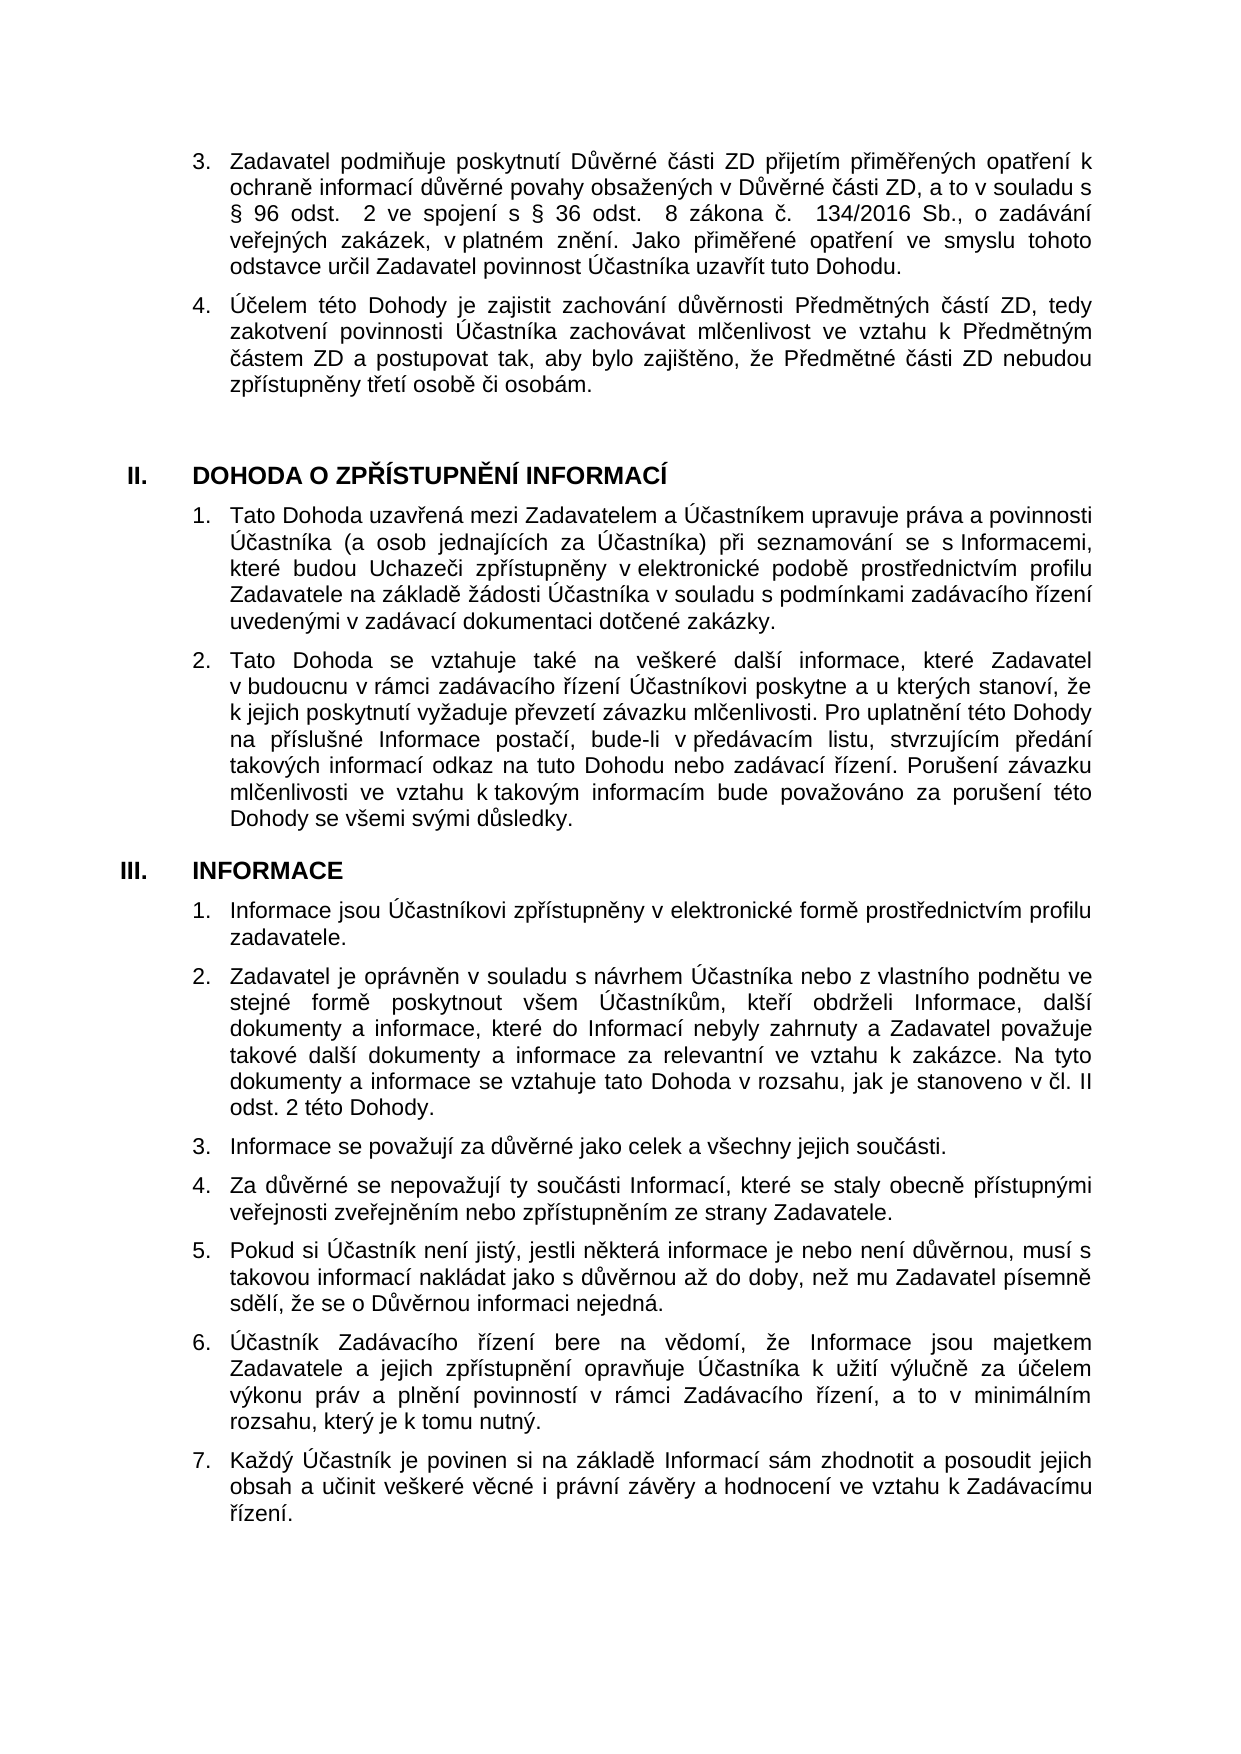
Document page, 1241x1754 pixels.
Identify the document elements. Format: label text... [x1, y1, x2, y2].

list Zadavatel je oprávněn v souladu s návrhem Účastníka nebo z vlastního podnětu ve stejné formě poskytnout všem Účastníkům, kteří obdrželi Informace, další dokumenty a informace, které do Informací nebyly zahrnuty a Zadavatel považuje takové další dokumenty a informace za relevantní ve vztahu k zakázce. Na tyto dokumenty a informace se vztahuje tato Dohoda v rozsahu, jak je stanoveno v čl. II odst. 2 této Dohody. [192, 963, 1093, 1121]
list Pokud si Účastník není jistý, jestli některá informace je nebo není důvěrnou, musí s takovou informací nakládat jako s důvěrnou až do doby, než mu Zadavatel písemně sdělí, že se o Důvěrnou informaci nejedná. [192, 1237, 1093, 1316]
list Tato Dohoda se vztahuje také na veškeré další informace, které Zadavatel v budoucnu v rámci zadávacího řízení Účastníkovi poskytne a u kterých stanoví, že k jejich poskytnutí vyžaduje převzetí závazku mlčenlivosti. Pro uplatnění této Dohody na příslušné Informace postačí, bude-li v předávacím listu, stvrzujícím předání takových informací odkaz na tuto Dohodu nebo zadávací řízení. Porušení závazku mlčenlivosti ve vztahu k takovým informacím bude považováno za porušení této Dohody se všemi svými důsledky. [192, 647, 1093, 831]
list Informace se považují za důvěrné jako celek a všechny jejich součásti. [192, 1133, 1093, 1159]
subtitle Informace [148, 856, 1093, 885]
list Tato Dohoda uzavřená mezi Zadavatelem a Účastníkem upravuje práva a povinnosti Účastníka (a osob jednajících za Účastníka) při seznamování se s Informacemi, které budou Uchazeči zpřístupněny v elektronické podobě prostřednictvím profilu Zadavatele na základě žádosti Účastníka v souladu s podmínkami zadávacího řízení uvedenými v zadávací dokumentaci dotčené zakázky. [192, 502, 1093, 634]
list Účastník Zadávacího řízení bere na vědomí, že Informace jsou majetkem Zadavatele a jejich zpřístupnění opravňuje Účastníka k užití výlučně za účelem výkonu práv a plnění povinností v rámci Zadávacího řízení, a to v minimálním rozsahu, který je k tomu nutný. [192, 1329, 1093, 1434]
list Za důvěrné se nepovažují ty součásti Informací, které se staly obecně přístupnými veřejnosti zveřejněním nebo zpřístupněním ze strany Zadavatele. [192, 1172, 1093, 1225]
list Zadavatel podmiňuje poskytnutí Důvěrné části ZD přijetím přiměřených opatření k ochraně informací důvěrné povahy obsažených v Důvěrné části ZD, a to v souladu s § 96 odst. 2 ve spojení s § 36 odst. 8 zákona č. 134/2016 Sb., o zadávání veřejných zakázek, v platném znění. Jako přiměřené opatření ve smyslu tohoto odstavce určil Zadavatel povinnost Účastníka uzavřít tuto Dohodu. [192, 148, 1093, 279]
subtitle Dohoda o zpřístupnění informací [148, 461, 1093, 490]
list Účelem této Dohody je zajistit zachování důvěrnosti Předmětných částí ZD, tedy zakotvení povinnosti Účastníka zachovávat mlčenlivost ve vztahu k Předmětným částem ZD a postupovat tak, aby bylo zajištěno, že Předmětné části ZD nebudou zpřístupněny třetí osobě či osobám. [192, 292, 1093, 397]
list Informace jsou Účastníkovi zpřístupněny v elektronické formě prostřednictvím profilu zadavatele. [192, 897, 1093, 950]
list Každý Účastník je povinen si na základě Informací sám zhodnotit a posoudit jejich obsah a učinit veškeré věcné i právní závěry a hodnocení ve vztahu k Zadávacímu řízení. [192, 1447, 1093, 1526]
